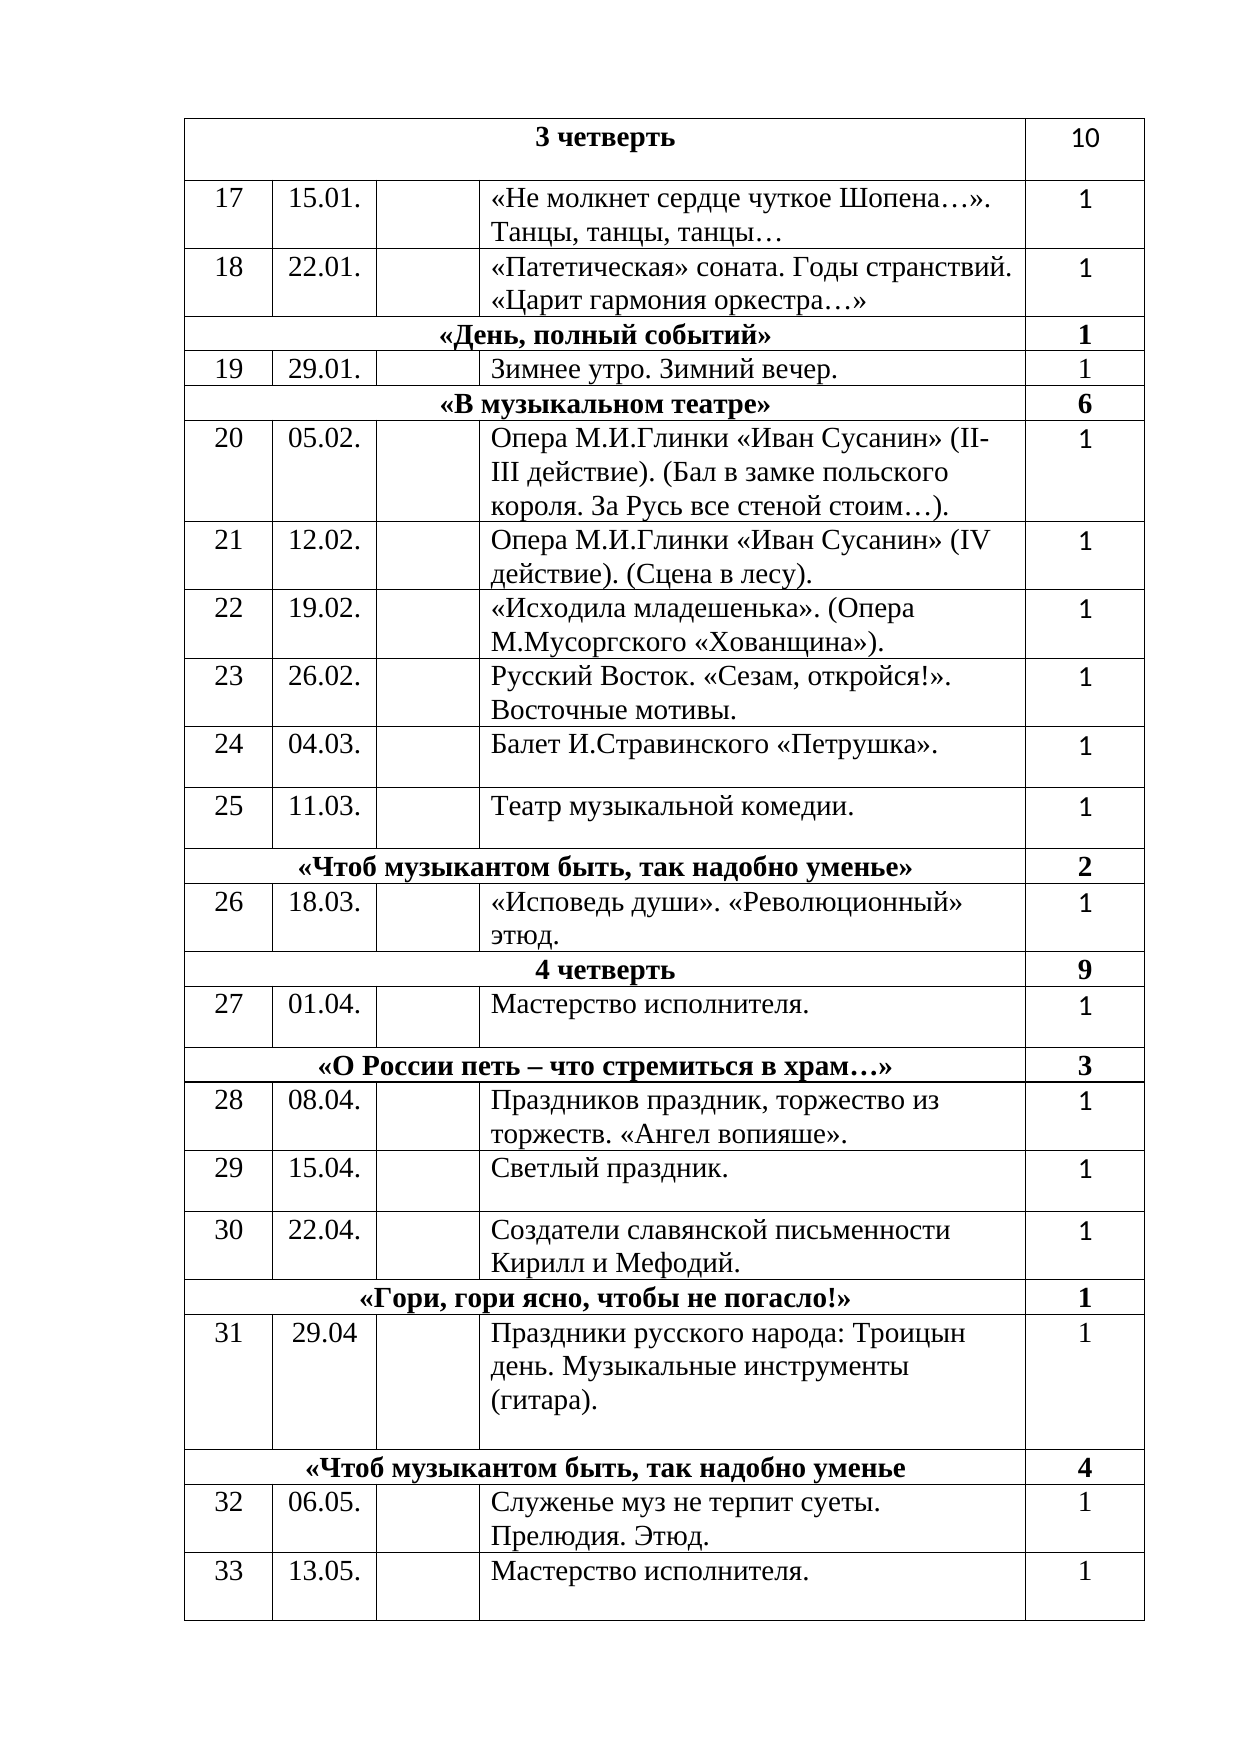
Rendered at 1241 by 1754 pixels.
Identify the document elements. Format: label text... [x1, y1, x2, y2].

table_cell «Гори, гори ясно, чтобы не погасло!» [185, 1280, 1025, 1314]
table_cell 1 [1026, 421, 1144, 521]
table_cell 1 [1026, 1151, 1144, 1211]
table_cell [377, 249, 479, 316]
table_cell 3 [1026, 1048, 1144, 1081]
table_cell 1 [1026, 590, 1144, 657]
table_cell «Патетическая» соната. Годы странствий. «Царит гармония оркестра…» [480, 249, 1025, 316]
table_cell 08.04. [273, 1083, 376, 1149]
table_cell 12.02. [273, 522, 376, 589]
table_cell 15.04. [273, 1151, 376, 1211]
table_cell 6 [1026, 386, 1144, 419]
table_cell 11.03. [273, 788, 376, 848]
table_cell «День, полный событий» [185, 317, 1025, 350]
table_cell 28 [185, 1083, 272, 1149]
table_cell 1 [1026, 249, 1144, 316]
table_cell [377, 1083, 479, 1149]
table_cell 4 четверть [185, 952, 1025, 986]
table_cell 22 [185, 590, 272, 657]
table_cell 22.01. [273, 249, 376, 316]
table_cell 31 [185, 1315, 272, 1449]
table_cell 9 [1026, 952, 1144, 986]
table_cell 19.02. [273, 590, 376, 657]
table_cell Опера М.И.Глинки «Иван Сусанин» (II-III действие). (Бал в замке польского короля. За Русь все стеной стоим…). [480, 421, 1025, 521]
table_cell 29 [185, 1151, 272, 1211]
table_cell Опера М.И.Глинки «Иван Сусанин» (IV действие). (Сцена в лесу). [480, 522, 1025, 589]
table_cell [377, 181, 479, 248]
table_cell 30 [185, 1212, 272, 1279]
table_cell 24 [185, 727, 272, 787]
table_cell [377, 987, 479, 1047]
table_cell «Исходила младешенька». (Опера М.Мусоргского «Хованщина»). [480, 590, 1025, 657]
table_cell 15.01. [273, 181, 376, 248]
table_cell «Не молкнет сердце чуткое Шопена…». Танцы, танцы, танцы… [480, 181, 1025, 248]
table_cell Праздники русского народа: Троицын день. Музыкальные инструменты (гитара). [480, 1315, 1025, 1449]
table_cell 20 [185, 421, 272, 521]
table_cell Праздников праздник, торжество из торжеств. «Ангел вопияше». [480, 1083, 1025, 1149]
table_cell [377, 1553, 479, 1620]
table_cell Балет И.Стравинского «Петрушка». [480, 727, 1025, 787]
table_cell 17 [185, 181, 272, 248]
table_cell 29.01. [273, 351, 376, 385]
table_cell Служенье муз не терпит суеты. Прелюдия. Этюд. [480, 1485, 1025, 1552]
table_cell Мастерство исполнителя. [480, 987, 1025, 1047]
table_cell [377, 1315, 479, 1449]
table_cell 1 [1026, 659, 1144, 726]
table_cell [377, 351, 479, 385]
table_cell 1 [1026, 727, 1144, 787]
table_cell Театр музыкальной комедии. [480, 788, 1025, 848]
table_cell [377, 727, 479, 787]
table_cell 1 [1026, 987, 1144, 1047]
table_cell 18.03. [273, 884, 376, 951]
table_cell 26.02. [273, 659, 376, 726]
table_cell 1 [1026, 1485, 1144, 1552]
table_cell 33 [185, 1553, 272, 1620]
table_cell «Исповедь души». «Революционный» этюд. [480, 884, 1025, 951]
table_cell 1 [1026, 884, 1144, 951]
table_cell 27 [185, 987, 272, 1047]
table_cell 1 [1026, 1212, 1144, 1279]
table_cell Русский Восток. «Сезам, откройся!». Восточные мотивы. [480, 659, 1025, 726]
table_cell 1 [1026, 181, 1144, 248]
table_cell 05.02. [273, 421, 376, 521]
table_cell Зимнее утро. Зимний вечер. [480, 351, 1025, 385]
table_cell [377, 788, 479, 848]
table_cell 18 [185, 249, 272, 316]
table_cell [377, 522, 479, 589]
table_cell [377, 1212, 479, 1279]
table_cell 1 [1026, 1083, 1144, 1149]
table_cell 2 [1026, 849, 1144, 883]
table_cell 32 [185, 1485, 272, 1552]
table_cell 22.04. [273, 1212, 376, 1279]
table_cell 1 [1026, 1553, 1144, 1620]
table_cell [377, 659, 479, 726]
table_cell 19 [185, 351, 272, 385]
table_cell 04.03. [273, 727, 376, 787]
table_cell «Чтоб музыкантом быть, так надобно уменье» [185, 849, 1025, 883]
table_cell 1 [1026, 522, 1144, 589]
table_cell 01.04. [273, 987, 376, 1047]
table_cell [377, 884, 479, 951]
table_cell «Чтоб музыкантом быть, так надобно уменье [185, 1450, 1025, 1483]
table_cell 1 [1026, 1315, 1144, 1449]
table_cell 26 [185, 884, 272, 951]
table_cell 23 [185, 659, 272, 726]
table_cell 25 [185, 788, 272, 848]
table_cell 1 [1026, 351, 1144, 385]
table_cell «В музыкальном театре» [185, 386, 1025, 419]
table_cell 29.04 [273, 1315, 376, 1449]
table_cell [377, 1485, 479, 1552]
table_cell [377, 421, 479, 521]
table_cell Мастерство исполнителя. [480, 1553, 1025, 1620]
table_cell 1 [1026, 788, 1144, 848]
table_cell 1 [1026, 317, 1144, 350]
table_cell 21 [185, 522, 272, 589]
table_cell [377, 590, 479, 657]
table_cell «О России петь – что стремиться в храм…» [185, 1048, 1025, 1081]
table_cell Создатели славянской письменности Кирилл и Мефодий. [480, 1212, 1025, 1279]
table_cell 4 [1026, 1450, 1144, 1483]
table_cell [377, 1151, 479, 1211]
table_cell 1 [1026, 1280, 1144, 1314]
table_cell 06.05. [273, 1485, 376, 1552]
table_cell Светлый праздник. [480, 1151, 1025, 1211]
table_cell 3 четверть [185, 119, 1025, 179]
table_cell 10 [1026, 119, 1144, 179]
table_cell 13.05. [273, 1553, 376, 1620]
